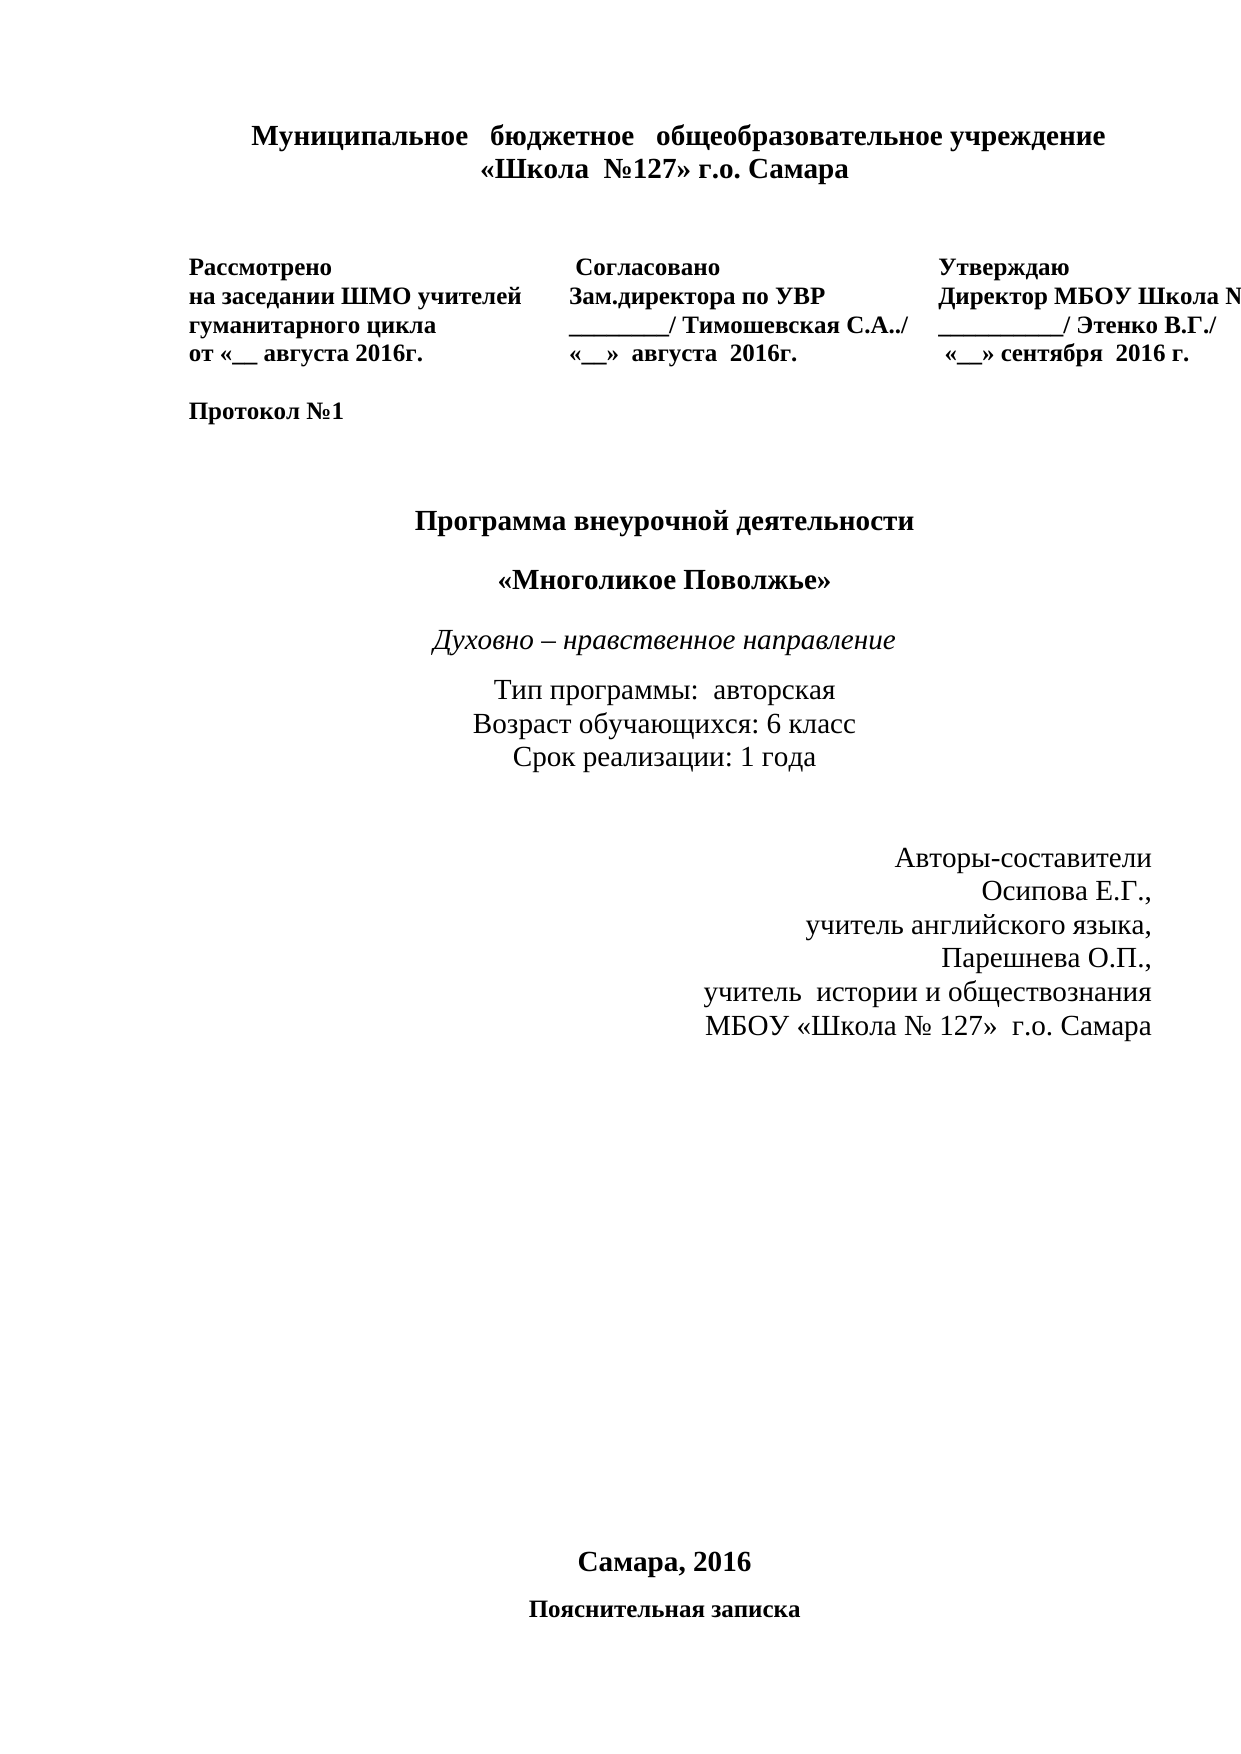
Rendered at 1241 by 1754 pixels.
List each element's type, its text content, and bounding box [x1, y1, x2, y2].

text Пояснительная записка [177, 1594, 1152, 1623]
text Возраст обучающихся: 6 класс [177, 706, 1152, 739]
table_header Рассмотрено на заседании ШМО учителей гуманитарного цикла от «__ августа 2016г. Протокол №1 [177, 252, 558, 503]
text Тип программы: авторская [177, 672, 1152, 706]
table_header Утверждаю Директор МБОУ Школа №127 __________/ Этенко В.Г./ «__» сентября 2016 г. [927, 252, 1240, 503]
text Духовно – нравственное направление [177, 622, 1152, 655]
table_header Согласовано Зам.директора по УВР ________/ Тимошевская С.А../ «__» августа 2016г. [558, 252, 927, 503]
text учитель английского языка, [177, 907, 1152, 941]
text МБОУ «Школа № 127» г.о. Самара [177, 1008, 1152, 1041]
text Самара, 2016 [177, 1544, 1152, 1578]
text Программа внеурочной деятельности [177, 503, 1152, 537]
text Осипова Е.Г., [177, 873, 1152, 907]
text Муниципальное бюджетное общеобразовательное учреждение [177, 118, 1152, 152]
text «Школа №127» г.о. Самара [177, 152, 1152, 185]
text Парешнева О.П., [177, 941, 1152, 974]
text «Многоликое Поволжье» [177, 562, 1152, 596]
text Срок реализации: 1 года [177, 739, 1152, 773]
text Авторы-составители [177, 840, 1152, 873]
text учитель истории и обществознания [177, 974, 1152, 1008]
